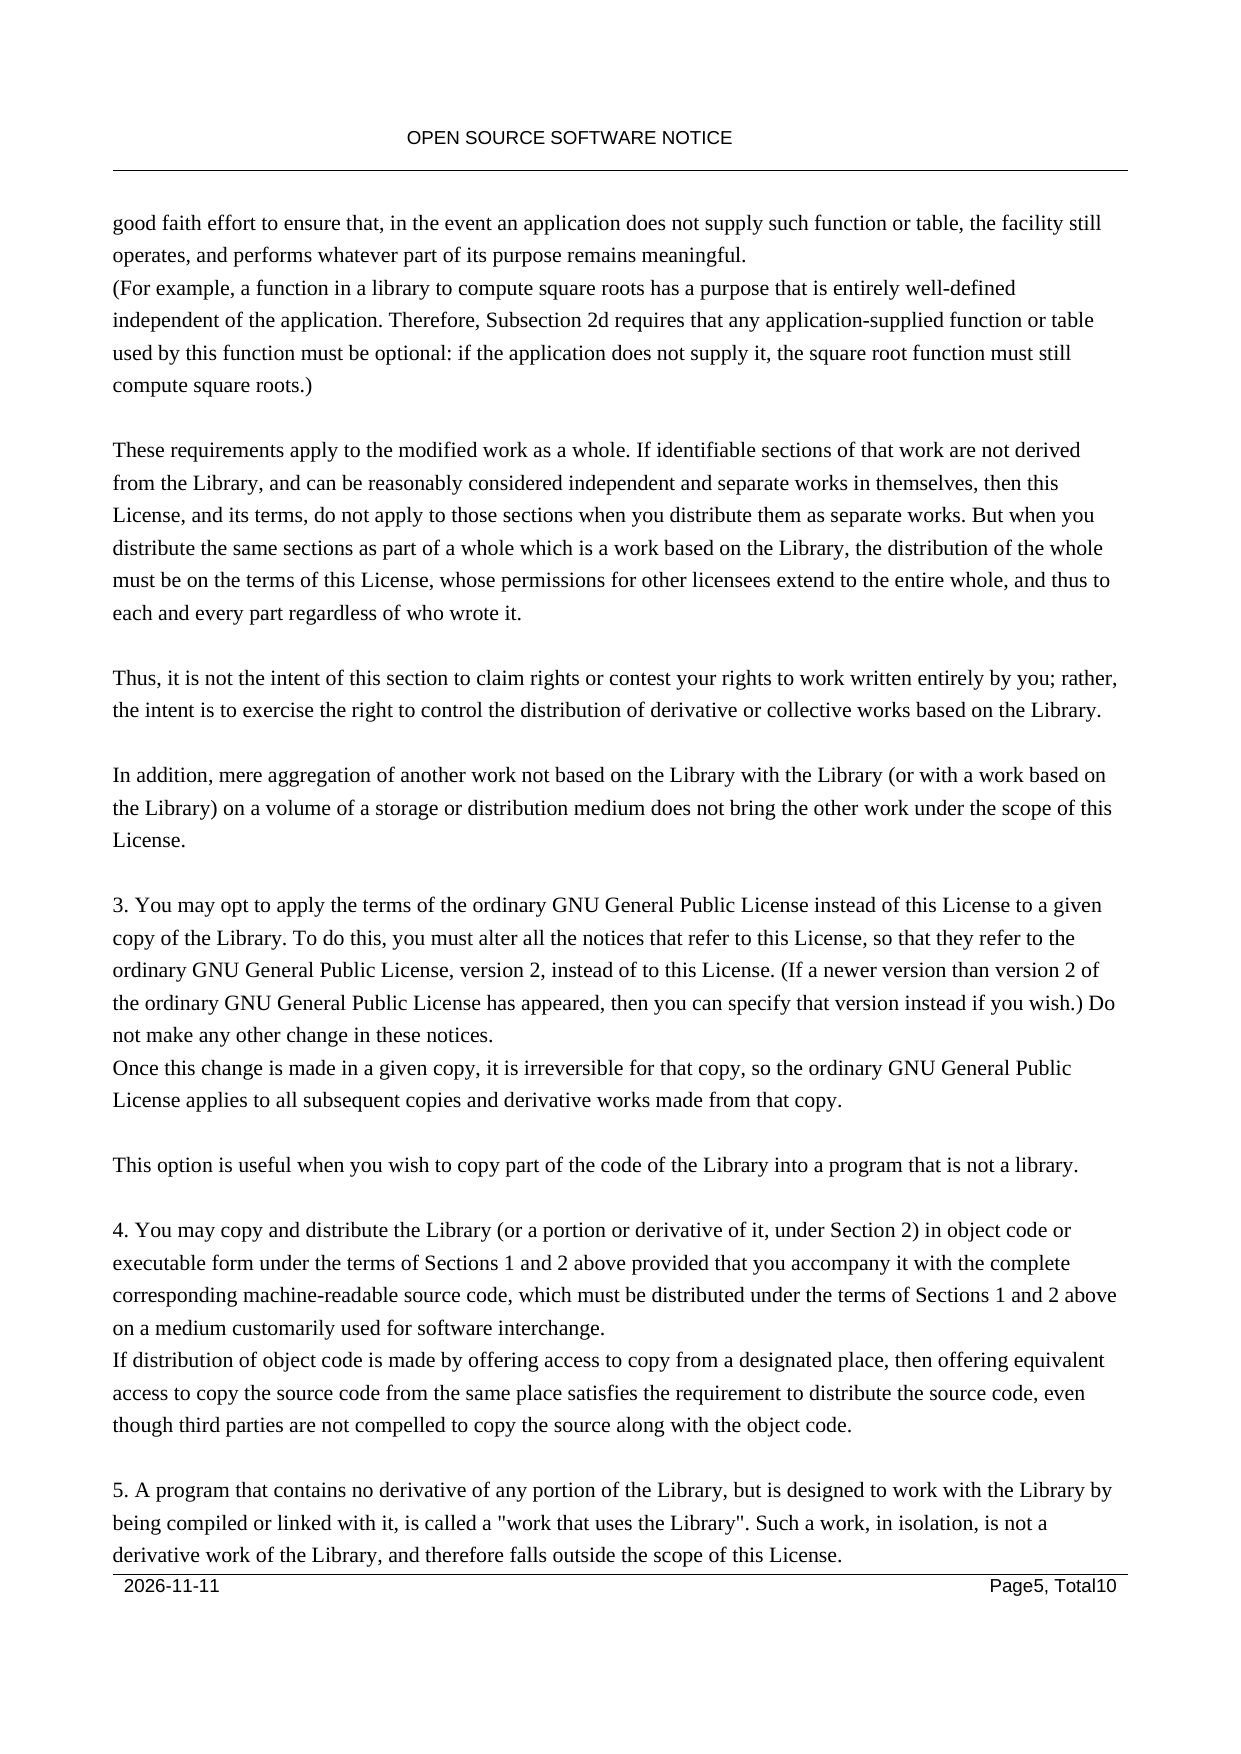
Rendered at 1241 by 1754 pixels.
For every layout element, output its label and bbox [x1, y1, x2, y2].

text [112, 206, 1128, 1571]
